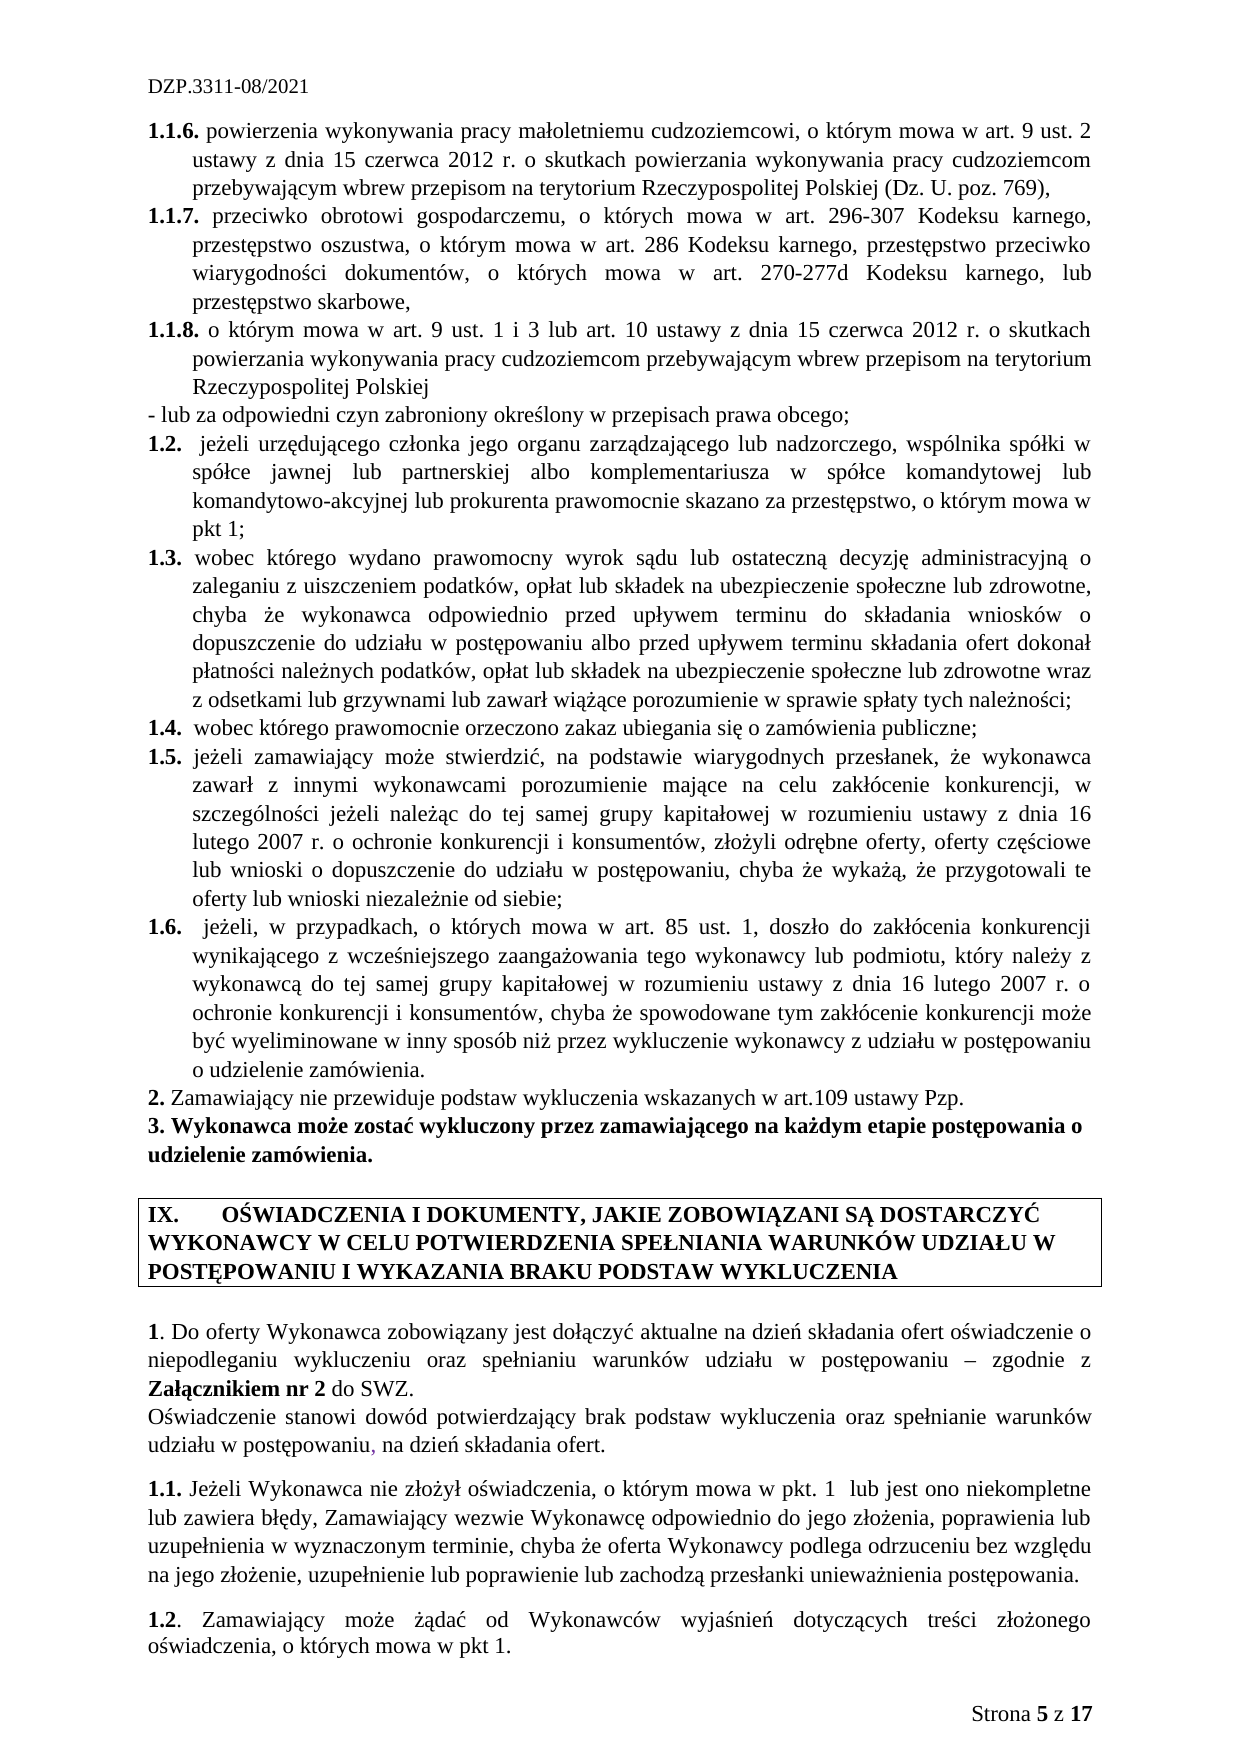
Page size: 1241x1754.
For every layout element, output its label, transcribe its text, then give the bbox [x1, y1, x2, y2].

list 2. Zamawiający nie przewiduje podstaw wykluczenia wskazanych w art.109 ustawy Pzp. [148, 1084, 1093, 1110]
list 1.1.7. przeciwko obrotowi gospodarczemu, o których mowa w art. 296-307 Kodeksu karnego, przestępstwo oszustwa, o którym mowa w art. 286 Kodeksu karnego, przestępstwo przeciwko wiarygodności dokumentów, o których mowa w art. 270-277d Kodeksu karnego, lub przestępstwo skarbowe, [148, 202, 1093, 314]
list OŚWIADCZENIA I DOKUMENTY, JAKIE ZOBOWIĄZANI SĄ DOSTARCZYĆ WYKONAWCY W CELU POTWIERDZENIA SPEŁNIANIA WARUNKÓW UDZIAŁU W POSTĘPOWANIU I WYKAZANIA BRAKU PODSTAW WYKLUCZENIA [139, 1199, 1101, 1286]
list 1.1.8. o którym mowa w art. 9 ust. 1 i 3 lub art. 10 ustawy z dnia 15 czerwca 2012 r. o skutkach powierzania wykonywania pracy cudzoziemcom przebywającym wbrew przepisom na terytorium Rzeczypospolitej Polskiej [148, 316, 1093, 399]
list 1. Do oferty Wykonawca zobowiązany jest dołączyć aktualne na dzień składania ofert oświadczenie o niepodleganiu wykluczeniu oraz spełnianiu warunków udziału w postępowaniu – zgodnie z Załącznikiem nr 2 do SWZ. [148, 1318, 1093, 1401]
list 1.4. wobec którego prawomocnie orzeczono zakaz ubiegania się o zamówienia publiczne; [148, 714, 1093, 741]
list 1.2. jeżeli urzędującego członka jego organu zarządzającego lub nadzorczego, wspólnika spółki w spółce jawnej lub partnerskiej albo komplementariusza w spółce komandytowej lub komandytowo-akcyjnej lub prokurenta prawomocnie skazano za przestępstwo, o którym mowa w pkt 1; [148, 430, 1093, 542]
list 1.1.6. powierzenia wykonywania pracy małoletniemu cudzoziemcowi, o którym mowa w art. 9 ust. 2 ustawy z dnia 15 czerwca 2012 r. o skutkach powierzania wykonywania pracy cudzoziemcom przebywającym wbrew przepisom na terytorium Rzeczypospolitej Polskiej (Dz. U. poz. 769), [148, 117, 1093, 200]
list 1.6. jeżeli, w przypadkach, o których mowa w art. 85 ust. 1, doszło do zakłócenia konkurencji wynikającego z wcześniejszego zaangażowania tego wykonawcy lub podmiotu, który należy z wykonawcą do tej samej grupy kapitałowej w rozumieniu ustawy z dnia 16 lutego 2007 r. o ochronie konkurencji i konsumentów, chyba że spowodowane tym zakłócenie konkurencji może być wyeliminowane w inny sposób niż przez wykluczenie wykonawcy z udziału w postępowaniu o udzielenie zamówienia. [148, 913, 1093, 1082]
list - lub za odpowiedni czyn zabroniony określony w przepisach prawa obcego; [148, 402, 1093, 428]
text 1.2. Zamawiający może żądać od Wykonawców wyjaśnień dotyczących treści złożonego oświadczenia, o których mowa w pkt 1. [148, 1606, 1093, 1659]
list Oświadczenie stanowi dowód potwierdzający brak podstaw wykluczenia oraz spełnianie warunków udziału w postępowaniu, na dzień składania ofert. [148, 1403, 1093, 1458]
list 3. Wykonawca może zostać wykluczony przez zamawiającego na każdym etapie postępowania o udzielenie zamówienia. [148, 1112, 1093, 1167]
list 1.3. wobec którego wydano prawomocny wyrok sądu lub ostateczną decyzję administracyjną o zaleganiu z uiszczeniem podatków, opłat lub składek na ubezpieczenie społeczne lub zdrowotne, chyba że wykonawca odpowiednio przed upływem terminu do składania wniosków o dopuszczenie do udziału w postępowaniu albo przed upływem terminu składania ofert dokonał płatności należnych podatków, opłat lub składek na ubezpieczenie społeczne lub zdrowotne wraz z odsetkami lub grzywnami lub zawarł wiążące porozumienie w sprawie spłaty tych należności; [148, 544, 1093, 712]
list 1.5. jeżeli zamawiający może stwierdzić, na podstawie wiarygodnych przesłanek, że wykonawca zawarł z innymi wykonawcami porozumienie mające na celu zakłócenie konkurencji, w szczególności jeżeli należąc do tej samej grupy kapitałowej w rozumieniu ustawy z dnia 16 lutego 2007 r. o ochronie konkurencji i konsumentów, złożyli odrębne oferty, oferty częściowe lub wnioski o dopuszczenie do udziału w postępowaniu, chyba że wykażą, że przygotowali te oferty lub wnioski niezależnie od siebie; [148, 743, 1093, 911]
list 1.1. Jeżeli Wykonawca nie złożył oświadczenia, o którym mowa w pkt. 1 lub jest ono niekompletne lub zawiera błędy, Zamawiający wezwie Wykonawcę odpowiednio do jego złożenia, poprawienia lub uzupełnienia w wyznaczonym terminie, chyba że oferta Wykonawcy podlega odrzuceniu bez względu na jego złożenie, uzupełnienie lub poprawienie lub zachodzą przesłanki unieważnienia postępowania. [148, 1476, 1093, 1587]
